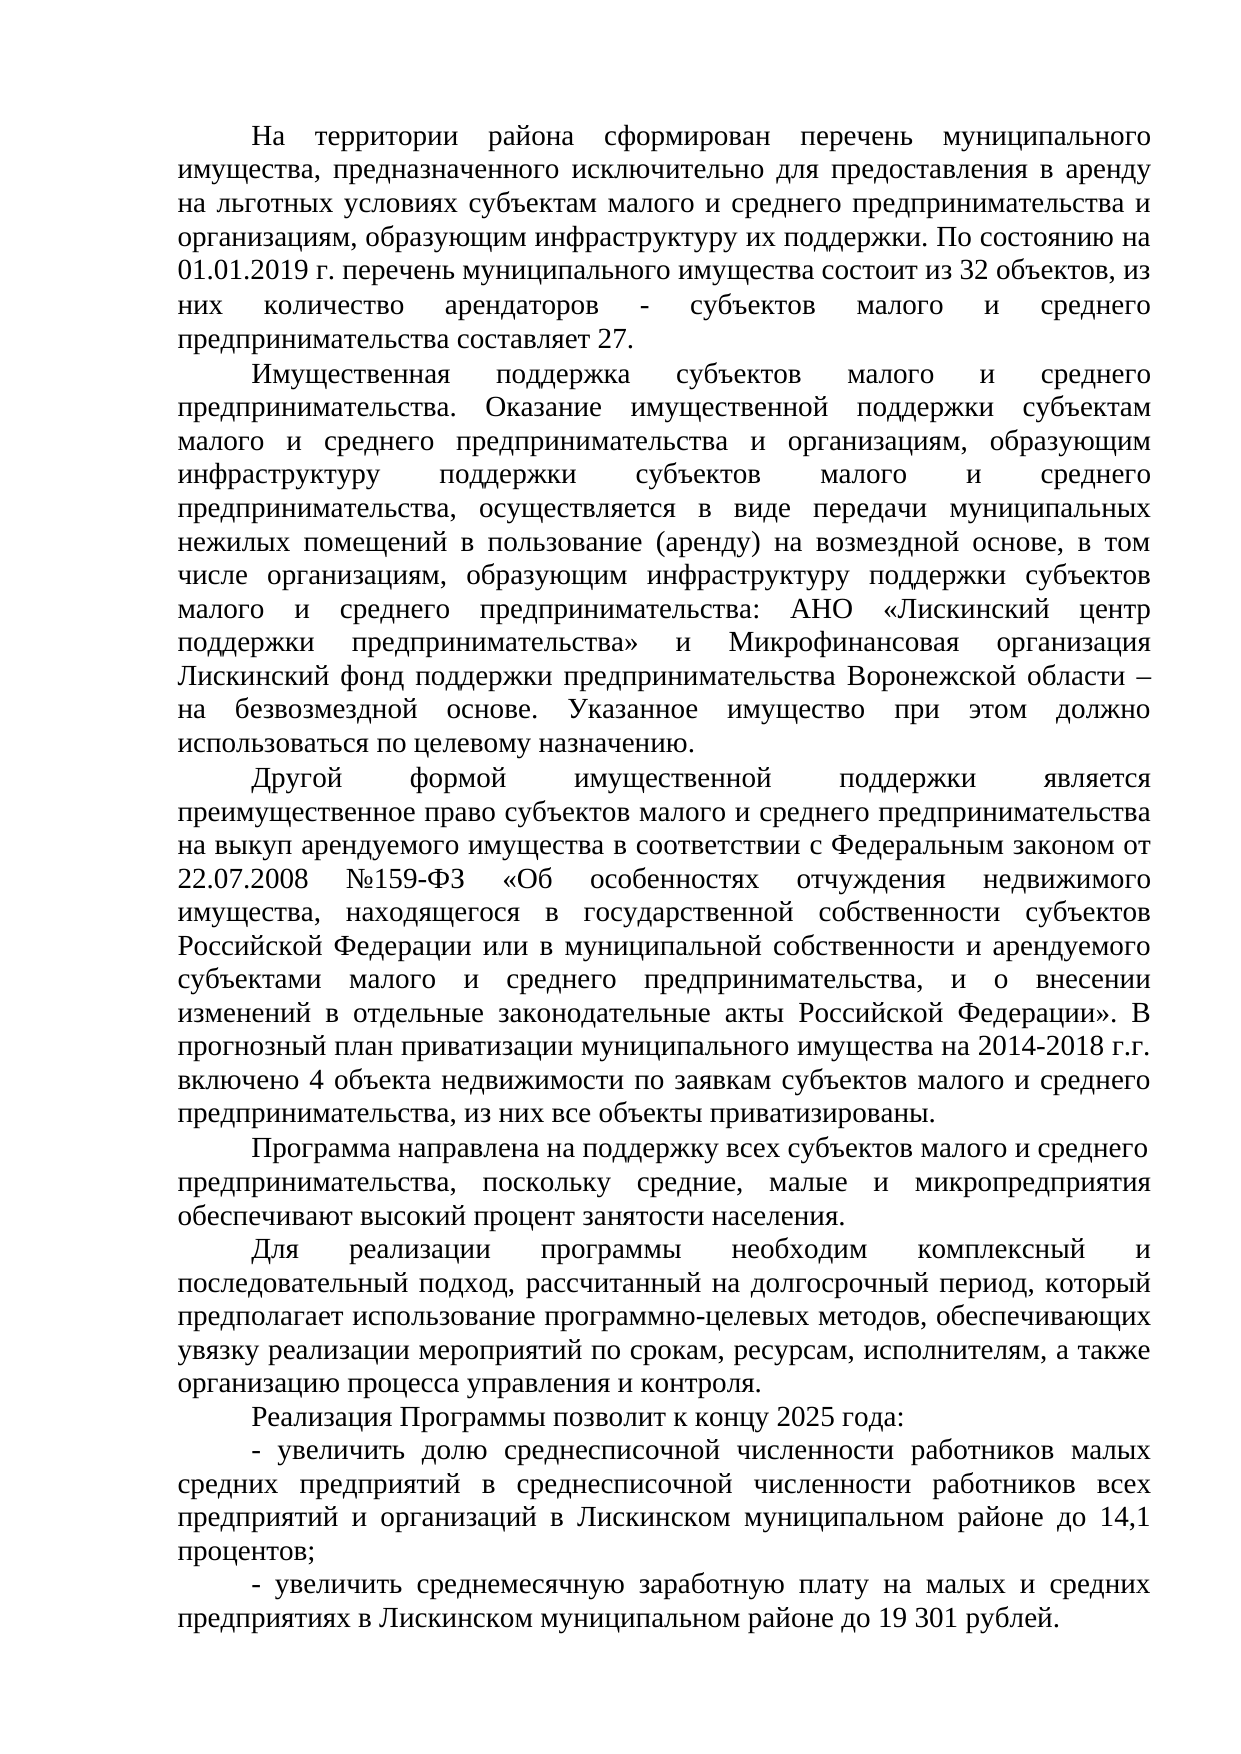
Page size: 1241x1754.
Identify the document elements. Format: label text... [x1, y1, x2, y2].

text Другой формой имущественной поддержки является преимущественное право субъектов малого и среднего предпринимательства на выкуп арендуемого имущества в соответствии с Федеральным законом от 22.07.2008 №159-ФЗ «Об особенностях отчуждения недвижимого имущества, находящегося в государственной собственности субъектов Российской Федерации или в муниципальной собственности и арендуемого субъектами малого и среднего предпринимательства, и о внесении изменений в отдельные законодательные акты Российской Федерации». В прогнозный план приватизации муниципального имущества на 2014-2018 г.г. включено 4 объекта недвижимости по заявкам субъектов малого и среднего предпринимательства, из них все объекты приватизированы. [177, 760, 1152, 1129]
text Программа направлена на поддержку всех субъектов малого и среднего [177, 1131, 1152, 1164]
text Имущественная поддержка субъектов малого и среднего предпринимательства. Оказание имущественной поддержки субъектам малого и среднего предпринимательства и организациям, образующим инфраструктуру поддержки субъектов малого и среднего предпринимательства, осуществляется в виде передачи муниципальных нежилых помещений в пользование (аренду) на возмездной основе, в том числе организациям, образующим инфраструктуру поддержки субъектов малого и среднего предпринимательства: АНО «Лискинский центр поддержки предпринимательства» и Микрофинансовая организация Лискинский фонд поддержки предпринимательства Воронежской области – на безвозмездной основе. Указанное имущество при этом должно использоваться по целевому назначению. [177, 356, 1152, 758]
text них количество арендаторов - субъектов малого и среднего предпринимательства составляет 27. [177, 287, 1152, 354]
text Реализация Программы позволит к концу 2025 года: [177, 1399, 1152, 1432]
text Для реализации программы необходим комплексный и последовательный подход, рассчитанный на долгосрочный период, который предполагает использование программно-целевых методов, обеспечивающих увязку реализации мероприятий по срокам, ресурсам, исполнителям, а также организацию процесса управления и контроля. [177, 1231, 1152, 1399]
text На территории района сформирован перечень муниципального имущества, предназначенного исключительно для предоставления в аренду на льготных условиях субъектам малого и среднего предпринимательства и организациям, образующим инфраструктуру их поддержки. По состоянию на 01.01.2019 г. перечень муниципального имущества состоит из 32 объектов, из [177, 118, 1152, 286]
text - увеличить долю среднесписочной численности работников малых средних предприятий в среднесписочной численности работников всех предприятий и организаций в Лискинском муниципальном районе до 14,1 процентов; [177, 1432, 1152, 1567]
text - увеличить среднемесячную заработную плату на малых и средних предприятиях в Лискинском муниципальном районе до 19 301 рублей. [177, 1567, 1152, 1634]
text предпринимательства, поскольку средние, малые и микропредприятия обеспечивают высокий процент занятости населения. [177, 1164, 1152, 1231]
